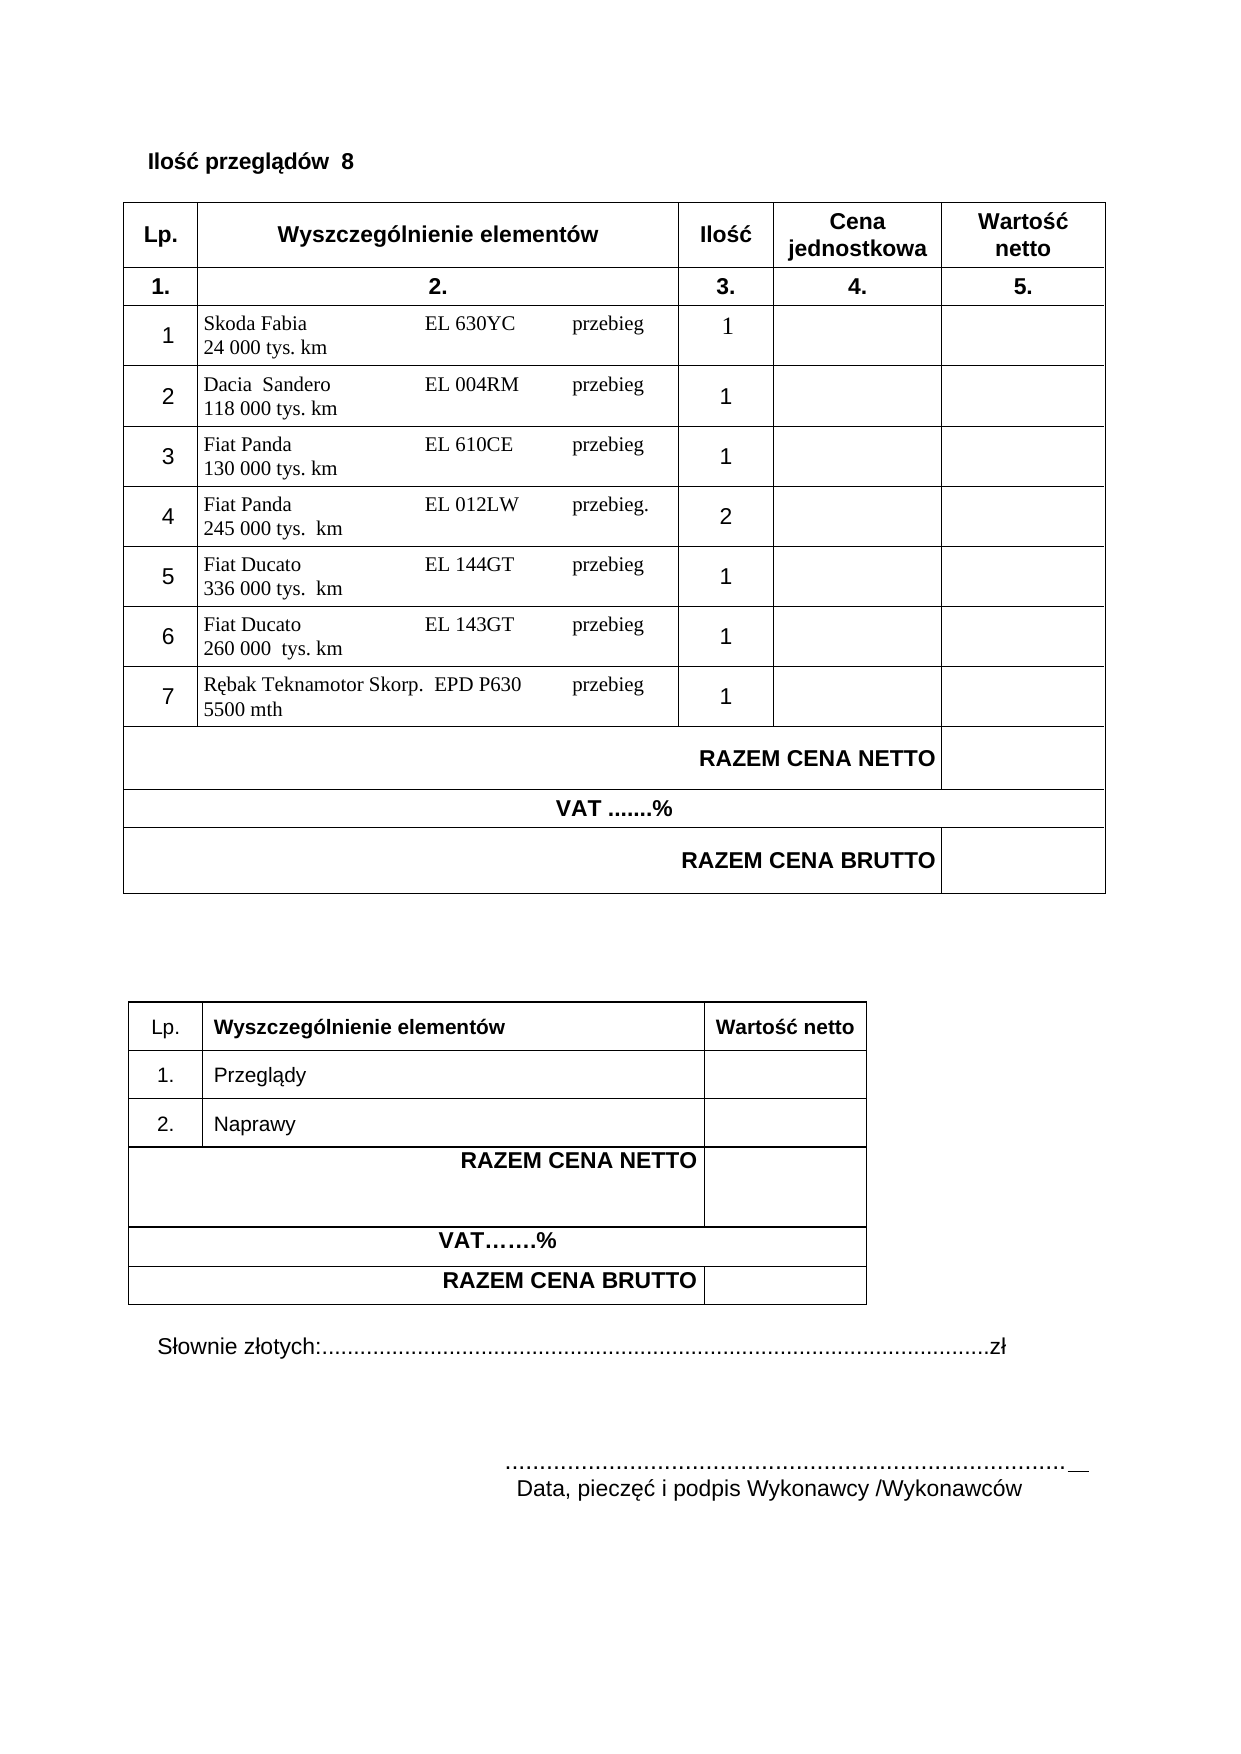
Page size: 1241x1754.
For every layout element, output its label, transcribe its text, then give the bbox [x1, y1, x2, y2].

table_cell 2. [198, 268, 678, 305]
table_cell 3. [679, 268, 773, 305]
table_cell 2. [129, 1099, 202, 1146]
table_cell [942, 426, 1105, 486]
table_cell 3 [124, 427, 197, 486]
table_cell [774, 607, 941, 666]
table_cell Naprawy [203, 1099, 704, 1146]
table_cell RAZEM CENA NETTO [124, 727, 941, 789]
table_cell 5. [942, 267, 1105, 305]
table_header Wyszczególnienie elementów [203, 1003, 704, 1050]
table_cell [774, 667, 941, 726]
table_cell [942, 546, 1105, 606]
table_cell RAZEM CENA NETTO [129, 1148, 704, 1226]
table_cell 1 [124, 306, 197, 365]
table_cell 1 [679, 366, 773, 426]
table_cell 2 [679, 487, 773, 546]
text Data, pieczęć i podpis Wykonawcy /Wykonawców [151, 1475, 1093, 1501]
table_cell Fiat Panda EL 012LW przebieg. 245 000 tys. km [198, 487, 678, 546]
table_cell 6 [124, 607, 197, 666]
table_cell [705, 1148, 866, 1226]
table_cell Skoda Fabia EL 630YC przebieg 24 000 tys. km [198, 306, 678, 365]
table_cell Rębak Teknamotor Skorp. EPD P630 przebieg 5500 mth [198, 667, 678, 726]
table_cell 1 [679, 547, 773, 606]
table_cell [942, 606, 1105, 666]
table_header Wyszczególnienie elementów [198, 203, 678, 267]
table_cell [942, 726, 1105, 789]
table_header Lp. [129, 1003, 202, 1050]
table_header Cena jednostkowa [774, 203, 941, 267]
table_cell Fiat Panda EL 610CE przebieg 130 000 tys. km [198, 427, 678, 486]
table_cell 1 [679, 427, 773, 486]
table_cell Fiat Ducato EL 143GT przebieg 260 000 tys. km [198, 607, 678, 666]
table_cell 1 [679, 306, 773, 365]
table_cell [774, 366, 941, 426]
table_cell [705, 1099, 866, 1146]
table_cell VAT…….% [129, 1228, 866, 1266]
table_cell [705, 1267, 866, 1303]
table_header Wartość netto [705, 1003, 866, 1050]
table_cell 7 [124, 667, 197, 726]
table_header Lp. [124, 203, 197, 267]
table_cell 1. [129, 1051, 202, 1098]
table_cell 2 [124, 366, 197, 426]
table_cell RAZEM CENA BRUTTO [129, 1267, 704, 1303]
table_cell [705, 1051, 866, 1098]
table_cell [774, 306, 941, 365]
table_header Ilość [679, 203, 773, 267]
table_cell 1. [124, 268, 197, 305]
table_cell 1 [679, 667, 773, 726]
table_cell Przeglądy [203, 1051, 704, 1098]
table_cell [942, 305, 1105, 365]
table_cell 4. [774, 268, 941, 305]
table_cell [942, 365, 1105, 426]
table_cell [942, 486, 1105, 546]
text ................................................................................. [151, 1446, 1093, 1475]
table_cell 4 [124, 487, 197, 546]
table_cell Fiat Ducato EL 144GT przebieg 336 000 tys. km [198, 547, 678, 606]
table_cell [774, 547, 941, 606]
text Słownie złotych:.........................................................................................................zł [151, 1333, 1093, 1388]
table_cell VAT .......% [124, 789, 1105, 827]
text Ilość przeglądów 8 [148, 148, 1093, 174]
table_cell 5 [124, 547, 197, 606]
table_header Wartość netto [942, 203, 1105, 267]
table_cell [942, 827, 1105, 893]
table_cell [942, 666, 1105, 726]
table_cell 1 [679, 607, 773, 666]
table_cell Dacia Sandero EL 004RM przebieg 118 000 tys. km [198, 366, 678, 426]
table_cell [774, 427, 941, 486]
table_cell [774, 487, 941, 546]
table_cell RAZEM CENA BRUTTO [124, 828, 941, 893]
